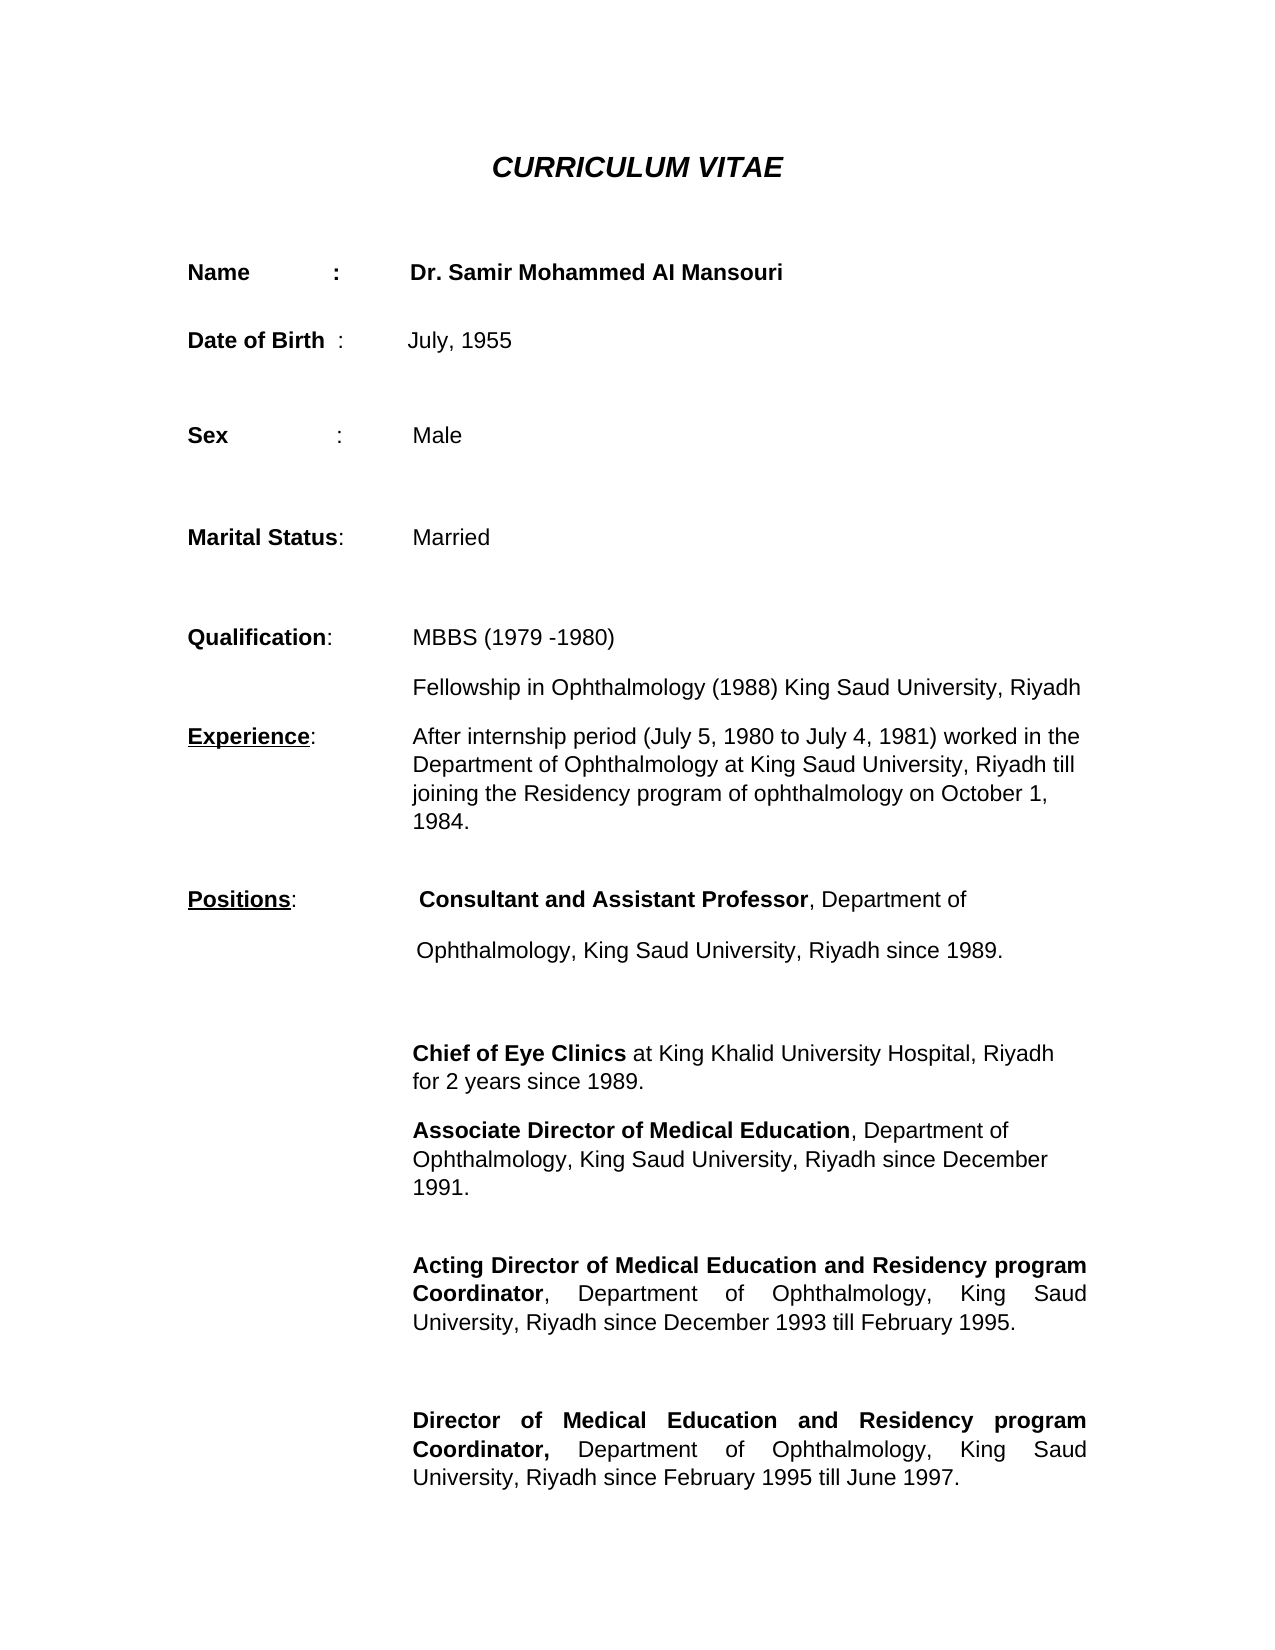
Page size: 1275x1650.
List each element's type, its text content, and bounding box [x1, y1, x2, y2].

text Acting Director of Medical Education and Residency program Coordinator, Department of Ophthalmology, King Saud University, Riyadh since December 1993 till February 1995. [412, 1250, 1087, 1335]
text Associate Director of Medical Education, Department of Ophthalmology, King Saud University, Riyadh since December 1991. [412, 1115, 1087, 1200]
text Ophthalmology, King Saud University, Riyadh since 1989. [187, 937, 1087, 963]
text Marital Status: Married [187, 524, 1087, 550]
text CURRICULUM VITAE [187, 150, 1087, 183]
text Chief of Eye Clinics at King Khalid University Hospital, Riyadh for 2 years since 1989. [412, 1037, 1087, 1094]
text Director of Medical Education and Residency program Coordinator, Department of Ophthalmology, King Saud University, Riyadh since February 1995 till June 1997. [412, 1405, 1087, 1490]
text Experience: After internship period (July 5, 1980 to July 4, 1981) worked in the Department of Ophthalmology at King Saud University, Riyadh till joining the Residency program of ophthalmology on October 1, 1984. [187, 721, 1087, 834]
text Positions: Consultant and Assistant Professor, Department of [187, 886, 1087, 912]
text Name : Dr. Samir Mohammed AI Mansouri [187, 259, 1087, 285]
text Sex : Male [187, 422, 1087, 448]
text Fellowship in Ophthalmology (1988) King Saud University, Riyadh [337, 671, 1087, 700]
text Qualification: MBBS (1979 -1980) [187, 622, 1087, 651]
text Date of Birth : July, 1955 [187, 306, 1087, 354]
